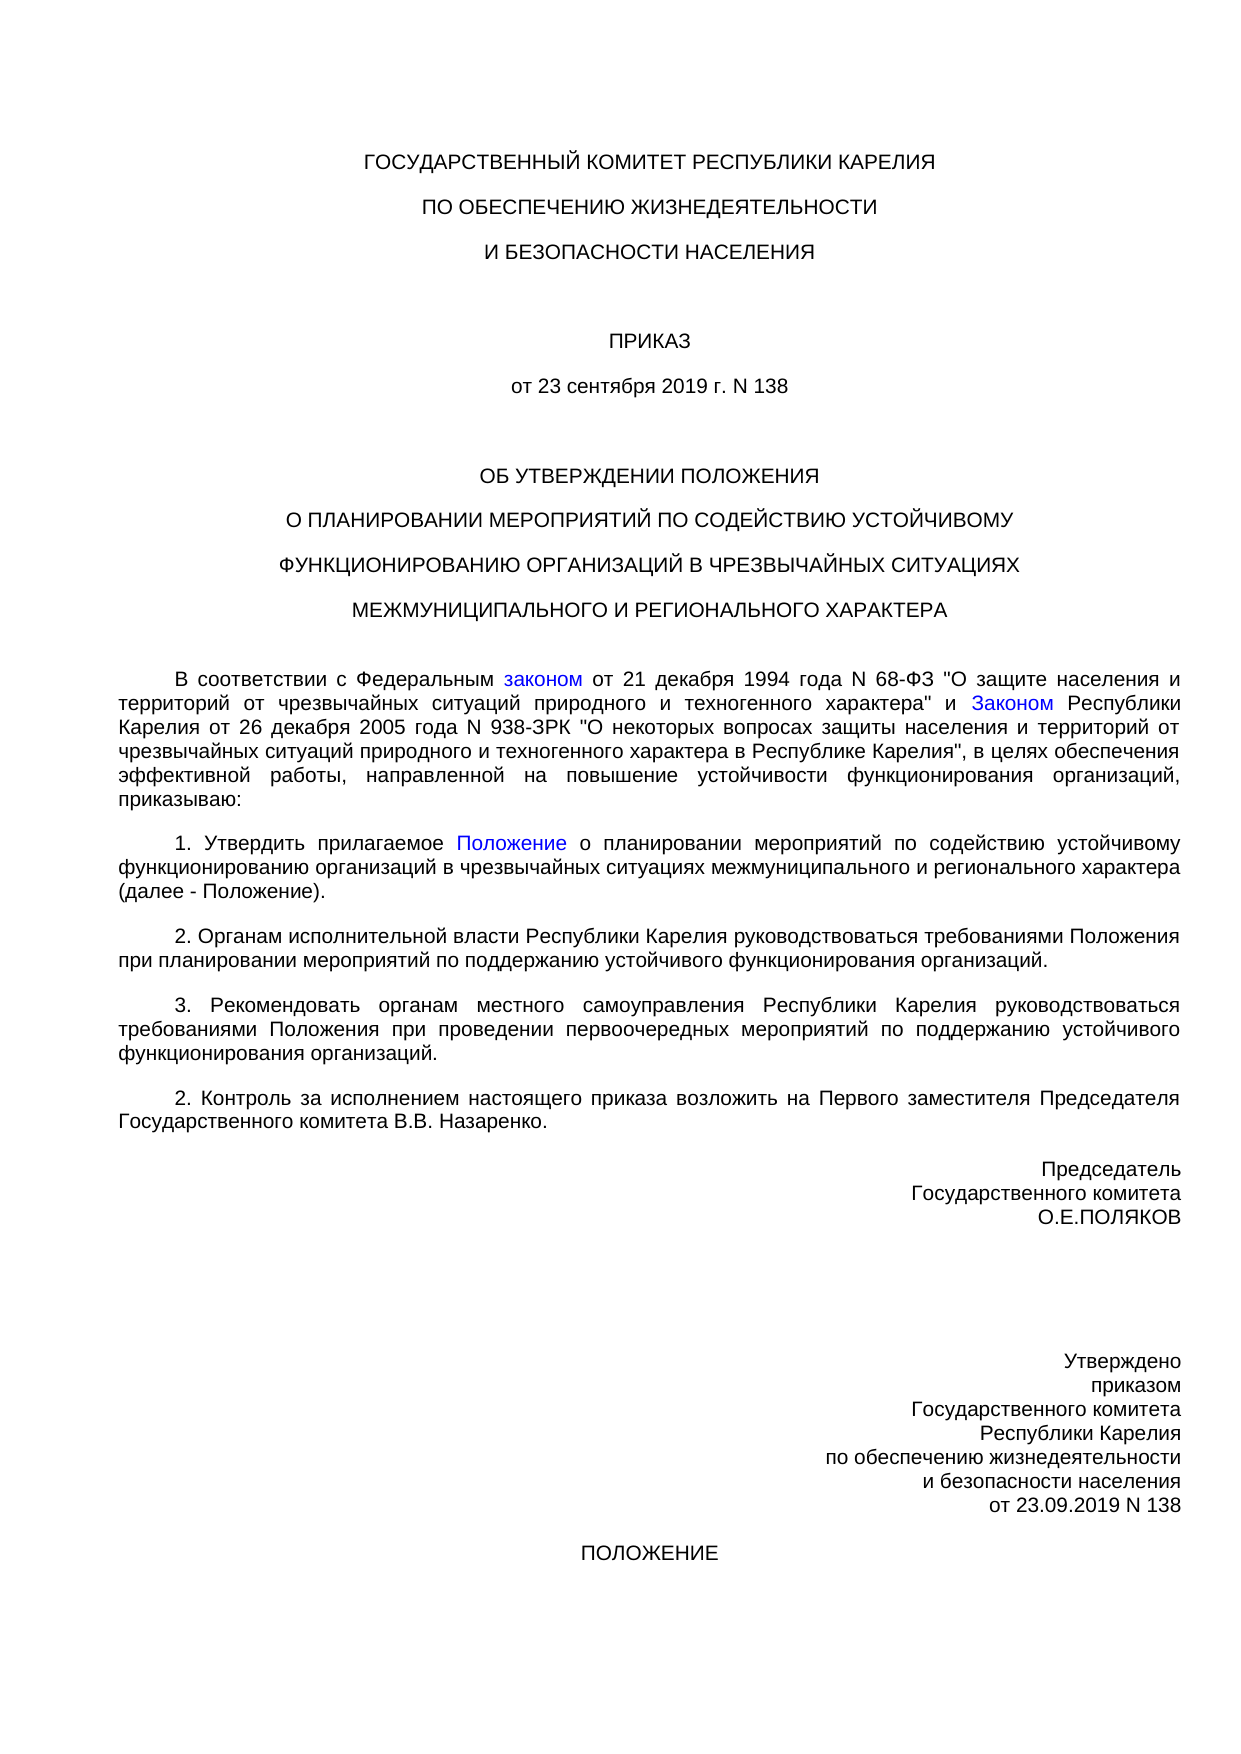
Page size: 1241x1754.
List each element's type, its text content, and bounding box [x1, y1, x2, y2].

text приказом [118, 1373, 1181, 1397]
text ПО ОБЕСПЕЧЕНИЮ ЖИЗНЕДЕЯТЕЛЬНОСТИ [118, 195, 1181, 219]
text О ПЛАНИРОВАНИИ МЕРОПРИЯТИЙ ПО СОДЕЙСТВИЮ УСТОЙЧИВОМУ [118, 508, 1181, 532]
text ПОЛОЖЕНИЕ [118, 1541, 1181, 1564]
text 3. Рекомендовать органам местного самоуправления Республики Карелия руководствоваться требованиями Положения при проведении первоочередных мероприятий по поддержанию устойчивого функционирования организаций. [118, 993, 1181, 1064]
text О.Е.ПОЛЯКОВ [118, 1205, 1181, 1229]
text Государственного комитета [118, 1181, 1181, 1205]
text и безопасности населения [118, 1469, 1181, 1493]
text 2. Контроль за исполнением настоящего приказа возложить на Первого заместителя Председателя Государственного комитета В.В. Назаренко. [118, 1085, 1181, 1133]
text по обеспечению жизнедеятельности [118, 1445, 1181, 1469]
text ПРИКАЗ [118, 329, 1181, 353]
text 2. Органам исполнительной власти Республики Карелия руководствоваться требованиями Положения при планировании мероприятий по поддержанию устойчивого функционирования организаций. [118, 924, 1181, 972]
text В соответствии с Федеральным законом от 21 декабря 1994 года N 68-ФЗ "О защите населения и территорий от чрезвычайных ситуаций природного и техногенного характера" и Законом Республики Карелия от 26 декабря 2005 года N 938-ЗРК "О некоторых вопросах защиты населения и территорий от чрезвычайных ситуаций природного и техногенного характера в Республике Карелия", в целях обеспечения эффективной работы, направленной на повышение устойчивости функционирования организаций, приказываю: [118, 667, 1181, 810]
text Государственного комитета [118, 1397, 1181, 1421]
text МЕЖМУНИЦИПАЛЬНОГО И РЕГИОНАЛЬНОГО ХАРАКТЕРА [118, 598, 1181, 622]
text Утверждено [118, 1349, 1181, 1373]
text от 23.09.2019 N 138 [118, 1493, 1181, 1517]
text от 23 сентября 2019 г. N 138 [118, 374, 1181, 398]
text Председатель [118, 1157, 1181, 1181]
text Республики Карелия [118, 1421, 1181, 1445]
text ФУНКЦИОНИРОВАНИЮ ОРГАНИЗАЦИЙ В ЧРЕЗВЫЧАЙНЫХ СИТУАЦИЯХ [118, 553, 1181, 577]
text ГОСУДАРСТВЕННЫЙ КОМИТЕТ РЕСПУБЛИКИ КАРЕЛИЯ [118, 150, 1181, 174]
text ОБ УТВЕРЖДЕНИИ ПОЛОЖЕНИЯ [118, 463, 1181, 487]
text И БЕЗОПАСНОСТИ НАСЕЛЕНИЯ [118, 239, 1181, 263]
text 1. Утвердить прилагаемое Положение о планировании мероприятий по содействию устойчивому функционированию организаций в чрезвычайных ситуациях межмуниципального и регионального характера (далее - Положение). [118, 831, 1181, 903]
